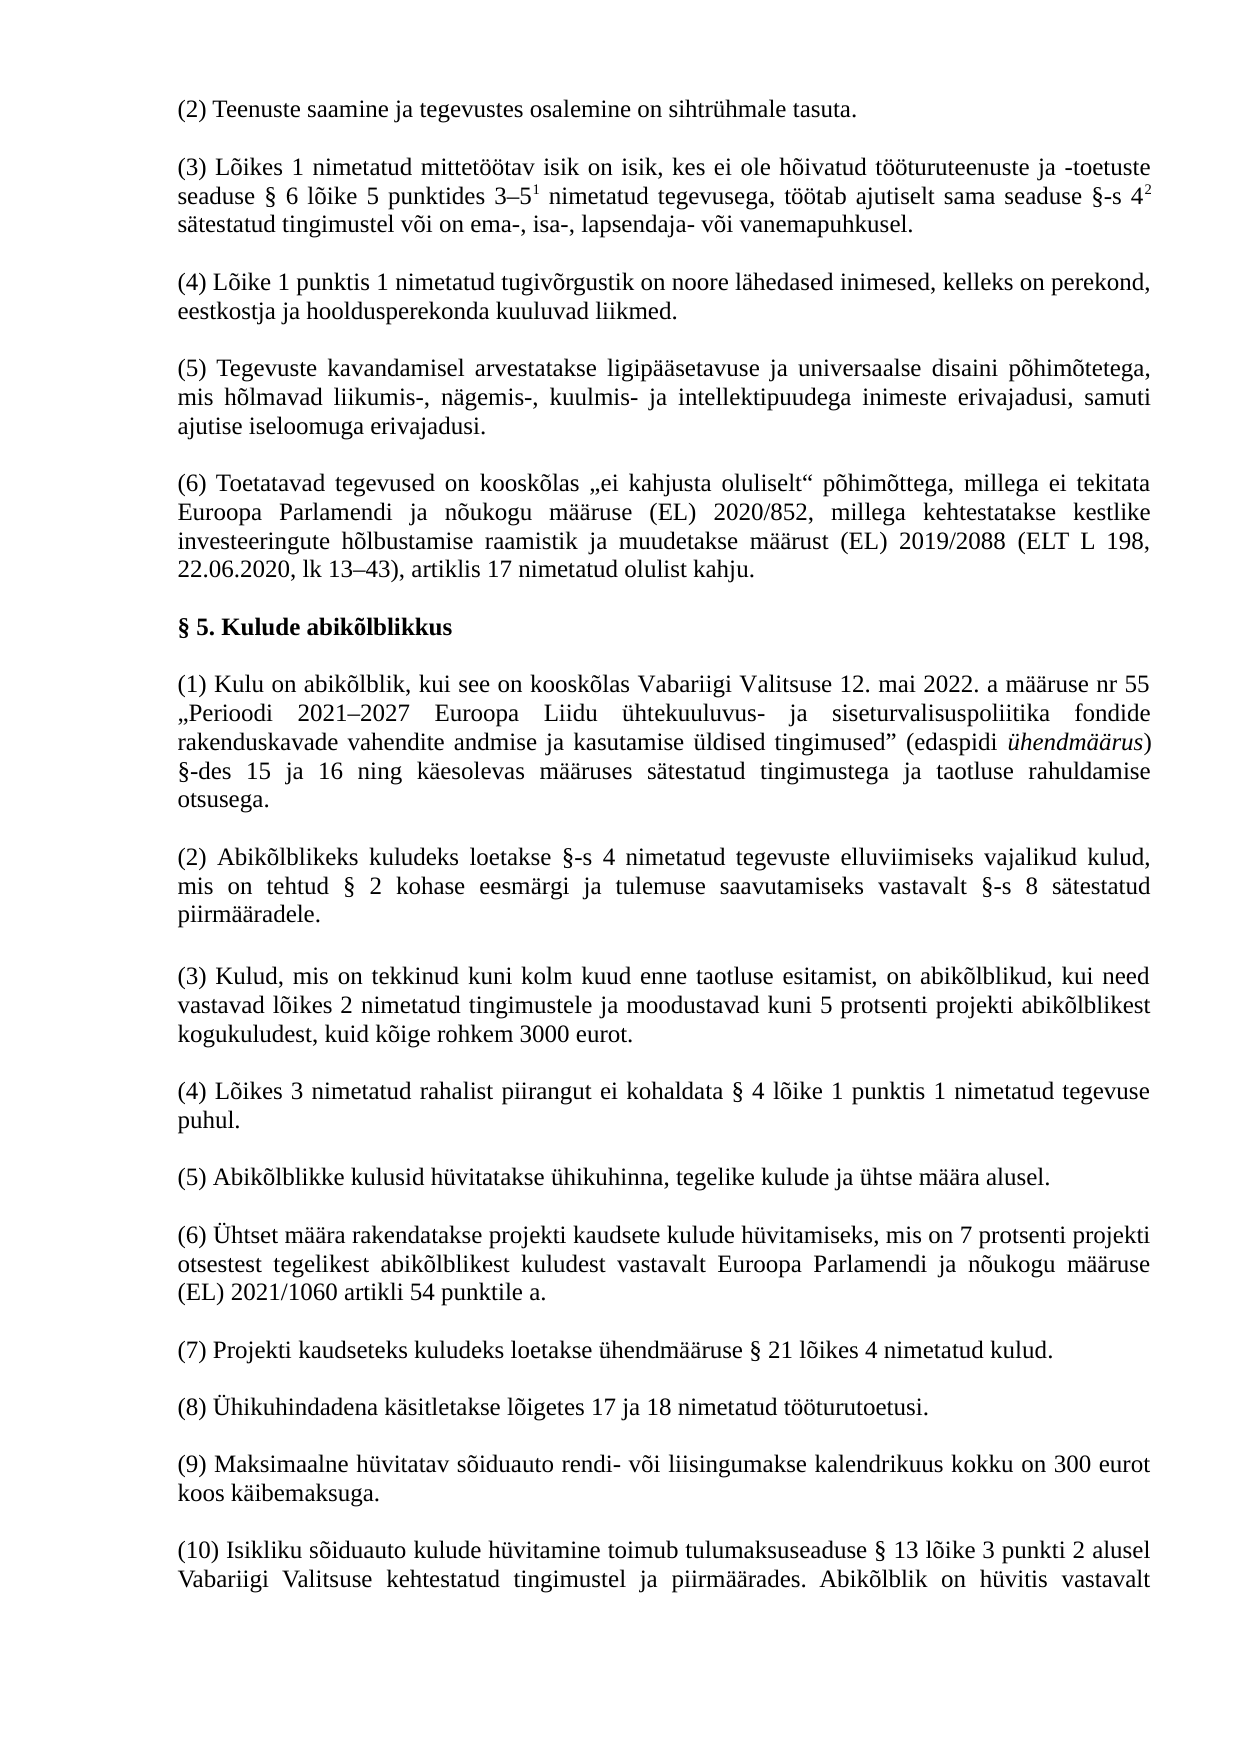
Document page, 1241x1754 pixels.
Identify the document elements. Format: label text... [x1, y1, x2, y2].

text (6) Ühtset määra rakendatakse projekti kaudsete kulude hüvitamiseks, mis on 7 protsenti projekti otsestest tegelikest abikõlblikest kuludest vastavalt Euroopa Parlamendi ja nõukogu määruse (EL) 2021/1060 artikli 54 punktile a. [177, 1220, 1152, 1306]
text (4) Lõike 1 punktis 1 nimetatud tugivõrgustik on noore lähedased inimesed, kelleks on perekond, eestkostja ja hooldusperekonda kuuluvad liikmed. [177, 267, 1152, 324]
list (1) Kulu on abikõlblik, kui see on kooskõlas Vabariigi Valitsuse 12. mai 2022. a määruse nr 55 „Perioodi 2021–2027 Euroopa Liidu ühtekuuluvus- ja siseturvalisuspoliitika fondide rakenduskavade vahendite andmise ja kasutamise üldised tingimused” (edaspidi ühendmäärus) §-des 15 ja 16 ning käesolevas määruses sätestatud tingimustega ja taotluse rahuldamise otsusega. [177, 669, 1152, 813]
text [177, 1536, 1152, 1593]
list (2) Abikõlblikeks kuludeks loetakse §-s 4 nimetatud tegevuste elluviimiseks vajalikud kulud, mis on tehtud § 2 kohase eesmärgi ja tulemuse saavutamiseks vastavalt §-s 8 sätestatud piirmääradele. [177, 842, 1152, 928]
text (5) Tegevuste kavandamisel arvestatakse ligipääsetavuse ja universaalse disaini põhimõtetega, mis hõlmavad liikumis-, nägemis-, kuulmis- ja intellektipuudega inimeste erivajadusi, samuti ajutise iseloomuga erivajadusi. [177, 353, 1152, 439]
text (4) Lõikes 3 nimetatud rahalist piirangut ei kohaldata § 4 lõike 1 punktis 1 nimetatud tegevuse puhul. [177, 1076, 1152, 1134]
text (8) Ühikuhindadena käsitletakse lõigetes 17 ja 18 nimetatud tööturutoetusi. [177, 1392, 1152, 1421]
text (3) Kulud, mis on tekkinud kuni kolm kuud enne taotluse esitamist, on abikõlblikud, kui need vastavad lõikes 2 nimetatud tingimustele ja moodustavad kuni 5 protsenti projekti abikõlblikest kogukuludest, kuid kõige rohkem 3000 eurot. [177, 961, 1152, 1047]
text (6) Toetatavad tegevused on kooskõlas „ei kahjusta oluliselt“ põhimõttega, millega ei tekitata Euroopa Parlamendi ja nõukogu määruse (EL) 2020/852, millega kehtestatakse kestlike investeeringute hõlbustamise raamistik ja muudetakse määrust (EL) 2019/2088 (ELT L 198, 22.06.2020, lk 13–43), artiklis 17 nimetatud olulist kahju. [177, 468, 1152, 583]
text (7) Projekti kaudseteks kuludeks loetakse ühendmääruse § 21 lõikes 4 nimetatud kulud. [177, 1335, 1152, 1364]
text (3) Lõikes 1 nimetatud mittetöötav isik on isik, kes ei ole hõivatud tööturuteenuste ja -toetuste seaduse § 6 lõike 5 punktides 3–51 nimetatud tegevusega, töötab ajutiselt sama seaduse §-s 42 sätestatud tingimustel või on ema-, isa-, lapsendaja- või vanemapuhkusel. [177, 152, 1152, 238]
text (9) Maksimaalne hüvitatav sõiduauto rendi- või liisingumakse kalendrikuus kokku on 300 eurot koos käibemaksuga. [177, 1449, 1152, 1507]
text (5) Abikõlblikke kulusid hüvitatakse ühikuhinna, tegelike kulude ja ühtse määra alusel. [177, 1162, 1152, 1191]
text § 5. Kulude abikõlblikkus [177, 612, 1152, 641]
text (2) Teenuste saamine ja tegevustes osalemine on sihtrühmale tasuta. [177, 94, 1152, 123]
